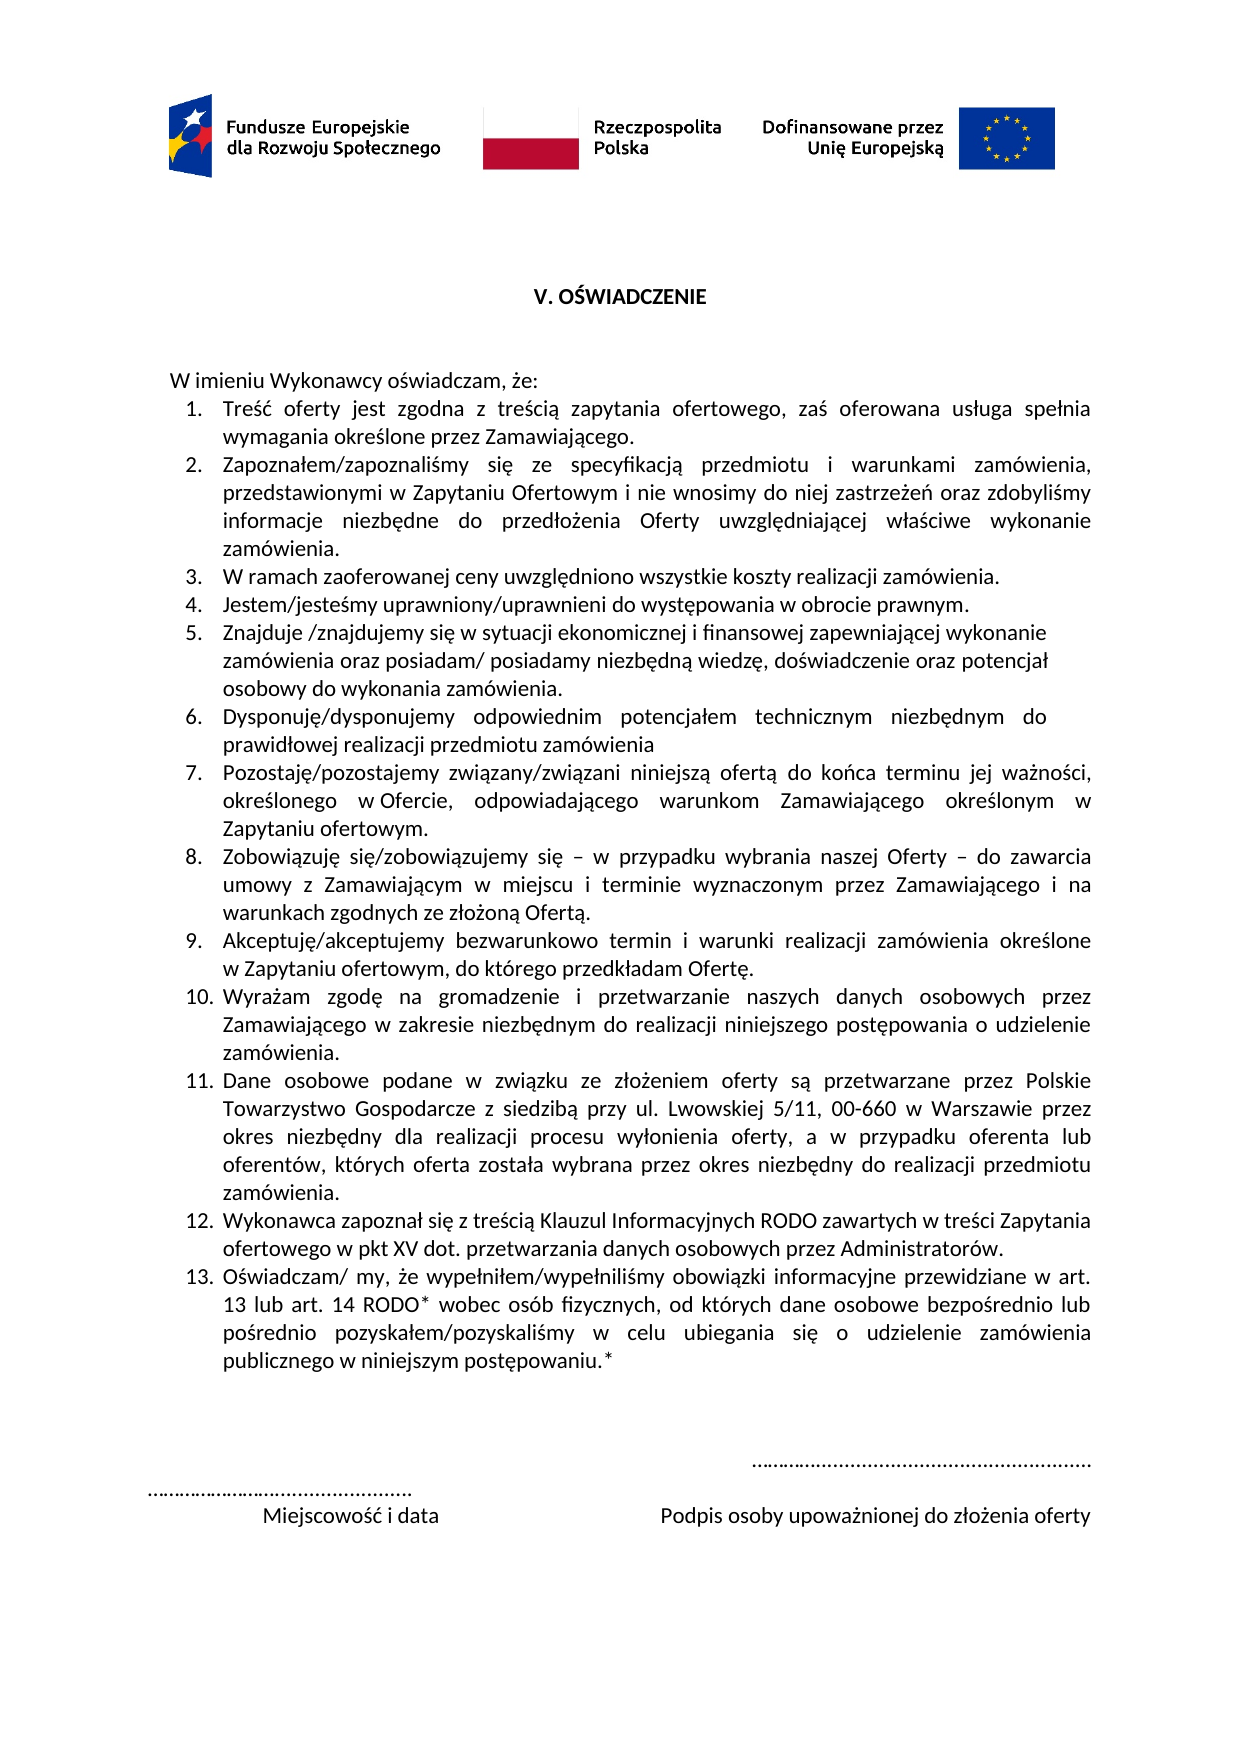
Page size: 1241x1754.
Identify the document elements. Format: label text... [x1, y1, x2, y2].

list Dysponuję/dysponujemy odpowiednim potencjałem technicznym niezbędnym do prawidłowej realizacji przedmiotu zamówienia [185, 702, 1048, 758]
list Wykonawca zapoznał się z treścią Klauzul Informacyjnych RODO zawartych w treści Zapytania ofertowego w pkt XV dot. przetwarzania danych osobowych przez Administratorów. [185, 1206, 1093, 1262]
text V. OŚWIADCZENIE [148, 282, 1093, 310]
list Dane osobowe podane w związku ze złożeniem oferty są przetwarzane przez Polskie Towarzystwo Gospodarcze z siedzibą przy ul. Lwowskiej 5/11, 00-660 w Warszawie przez okres niezbędny dla realizacji procesu wyłonienia oferty, a w przypadku oferenta lub oferentów, których oferta została wybrana przez okres niezbędny do realizacji przedmiotu zamówienia. [185, 1066, 1093, 1206]
list W ramach zaoferowanej ceny uwzględniono wszystkie koszty realizacji zamówienia. [185, 562, 1093, 590]
list Akceptuję/akceptujemy bezwarunkowo termin i warunki realizacji zamówienia określone w Zapytaniu ofertowym, do którego przedkładam Ofertę. [185, 926, 1093, 982]
list Zapoznałem/zapoznaliśmy się ze specyfikacją przedmiotu i warunkami zamówienia, przedstawionymi w Zapytaniu Ofertowym i nie wnosimy do niej zastrzeżeń oraz zdobyliśmy informacje niezbędne do przedłożenia Oferty uwzględniającej właściwe wykonanie zamówienia. [185, 450, 1093, 562]
text Miejscowość i data Podpis osoby upoważnionej do złożenia oferty [169, 1502, 1093, 1530]
list Znajduje /znajdujemy się w sytuacji ekonomicznej i finansowej zapewniającej wykonanie zamówienia oraz posiadam/ posiadamy niezbędną wiedzę, doświadczenie oraz potencjał osobowy do wykonania zamówienia. [185, 618, 1048, 702]
list Wyrażam zgodę na gromadzenie i przetwarzanie naszych danych osobowych przez Zamawiającego w zakresie niezbędnym do realizacji niniejszego postępowania o udzielenie zamówienia. [185, 982, 1093, 1066]
text W imieniu Wykonawcy oświadczam, że: [169, 366, 1093, 394]
picture [147, 73, 1075, 198]
list Oświadczam/ my, że wypełniłem/wypełniliśmy obowiązki informacyjne przewidziane w art. 13 lub art. 14 RODO* wobec osób fizycznych, od których dane osobowe bezpośrednio lub pośrednio pozyskałem/pozyskaliśmy w celu ubiegania się o udzielenie zamówienia publicznego w niniejszym postępowaniu.* [185, 1262, 1093, 1374]
list Zobowiązuję się/zobowiązujemy się – w przypadku wybrania naszej Oferty – do zawarcia umowy z Zamawiającym w miejscu i terminie wyznaczonym przez Zamawiającego i na warunkach zgodnych ze złożoną Ofertą. [185, 842, 1093, 926]
list Treść oferty jest zgodna z treścią zapytania ofertowego, zaś oferowana usługa spełnia wymagania określone przez Zamawiającego. [185, 394, 1093, 450]
list Pozostaję/pozostajemy związany/związani niniejszą ofertą do końca terminu jej ważności, określonego w Ofercie, odpowiadającego warunkom Zamawiającego określonym w Zapytaniu ofertowym. [185, 758, 1093, 842]
text …………................................................ ……………………........................ [148, 1446, 1093, 1502]
list Jestem/jesteśmy uprawniony/uprawnieni do występowania w obrocie prawnym. [185, 590, 1093, 618]
